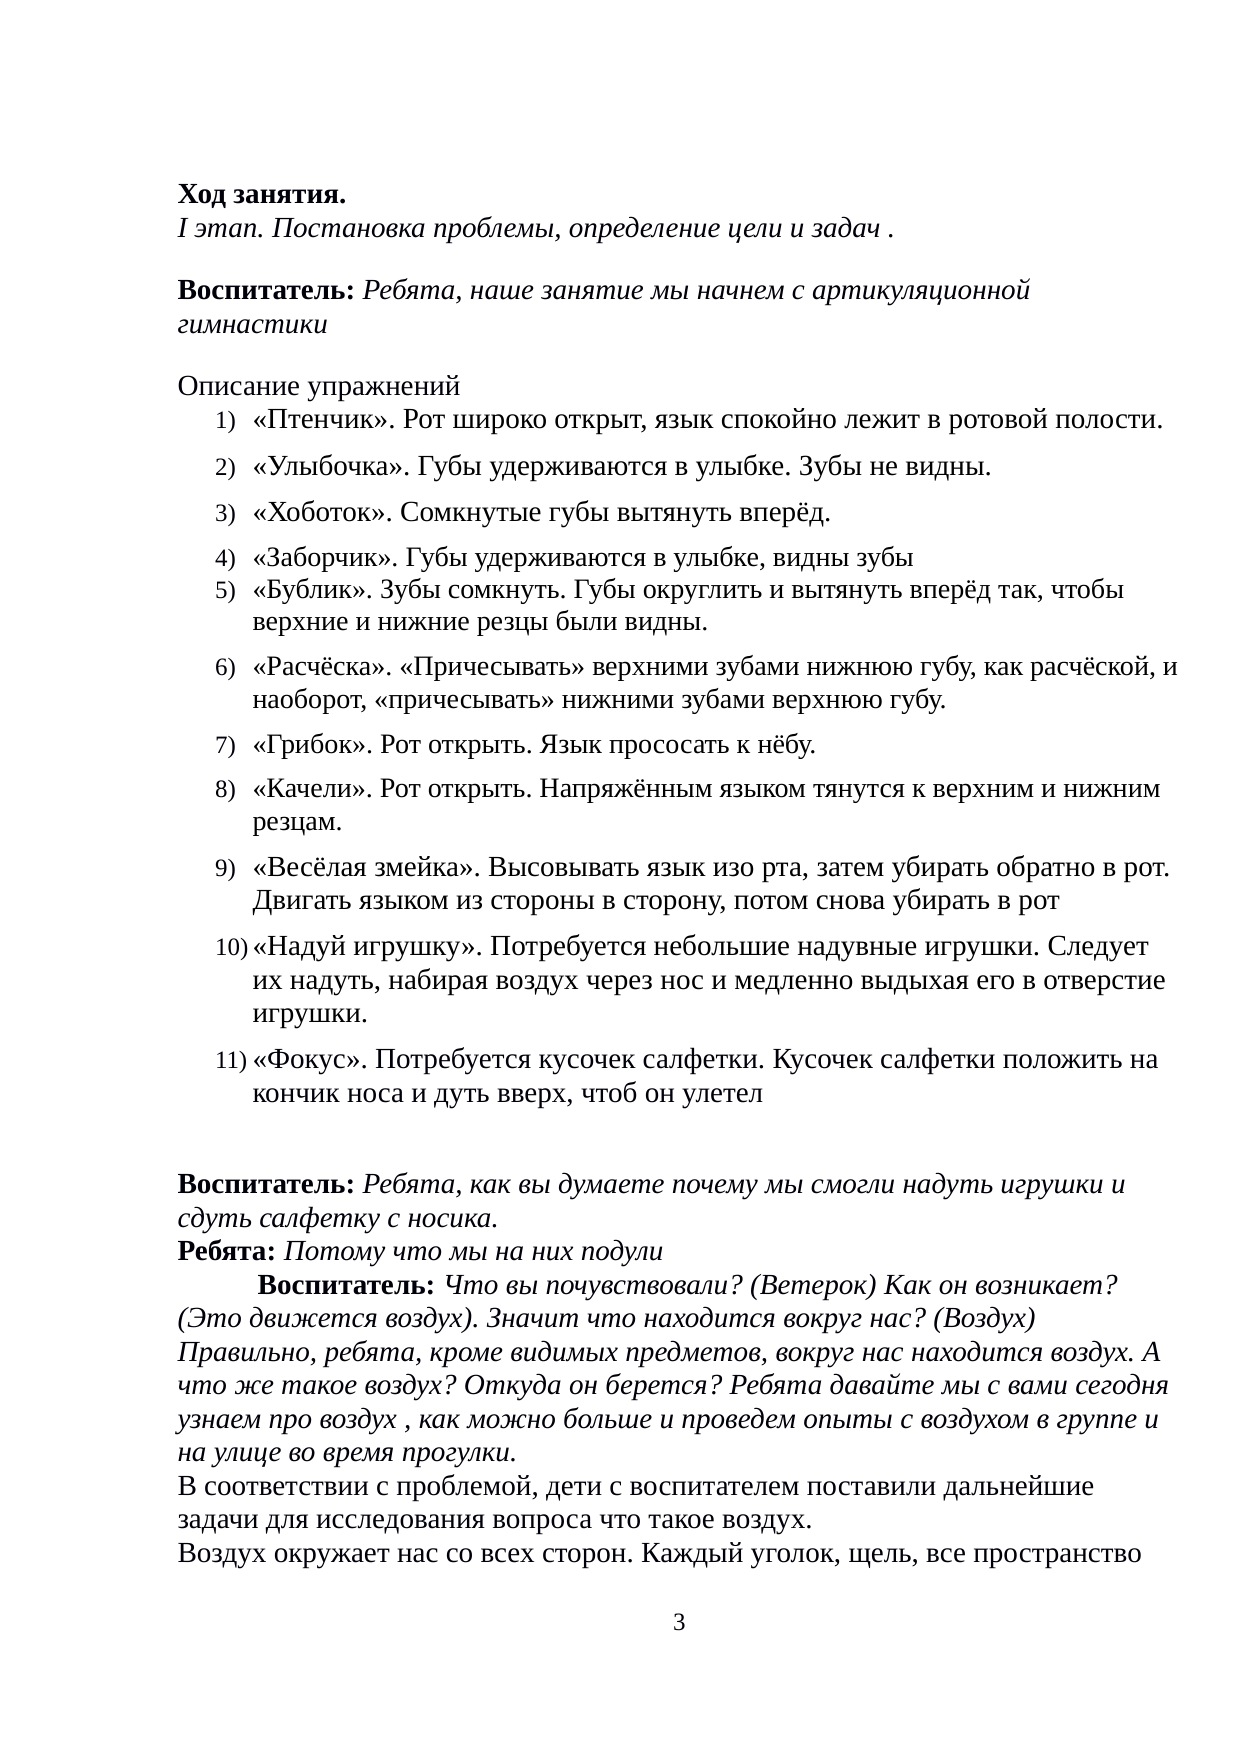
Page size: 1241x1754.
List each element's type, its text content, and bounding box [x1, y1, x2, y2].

list «Расчёска». «Причесывать» верхними зубами нижнюю губу, как расчёской, и наоборот, «причесывать» нижними зубами верхнюю губу. [215, 649, 1181, 714]
list «Птенчик». Рот широко открыт, язык спокойно лежит в ротовой полости. [215, 402, 1181, 435]
text Ход занятия. [177, 176, 1181, 210]
text Ребята: Потому что мы на них подули [177, 1233, 1181, 1267]
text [177, 1535, 1181, 1569]
text Воспитатель: Что вы почувствовали? (Ветерок) Как он возникает? (Это движется воздух). Значит что находится вокруг нас? (Воздух) Правильно, ребята, кроме видимых предметов, вокруг нас находится воздух. А что же такое воздух? Откуда он берется? Ребята давайте мы с вами сегодня узнаем про воздух , как можно больше и проведем опыты с воздухом в группе и на улице во время прогулки. [177, 1267, 1181, 1468]
text В соответствии с проблемой, дети с воспитателем поставили дальнейшие задачи для исследования вопроса что такое воздух. [177, 1468, 1181, 1535]
list «Качели». Рот открыть. Напряжённым языком тянутся к верхним и нижним резцам. [215, 772, 1181, 836]
text I этап. Постановка проблемы, определение цели и задач . [177, 210, 1181, 243]
list «Весёлая змейка». Высовывать язык изо рта, затем убирать обратно в рот. Двигать языком из стороны в сторону, потом снова убирать в рот [215, 849, 1181, 916]
list «Надуй игрушку». Потребуется небольшие надувные игрушки. Следует их надуть, набирая воздух через нос и медленно выдыхая его в отверстие игрушки. [215, 928, 1181, 1029]
text Воспитатель: Ребята, как вы думаете почему мы смогли надуть игрушки и сдуть салфетку с носика. [177, 1166, 1181, 1233]
text Воспитатель: Ребята, наше занятие мы начнем с артикуляционной гимнастики [177, 272, 1181, 339]
list «Бублик». Зубы сомкнуть. Губы округлить и вытянуть вперёд так, чтобы верхние и нижние резцы были видны. [215, 572, 1181, 637]
list «Фокус». Потребуется кусочек салфетки. Кусочек салфетки положить на кончик носа и дуть вверх, чтоб он улетел [215, 1042, 1181, 1109]
list «Хоботок». Сомкнутые губы вытянуть вперёд. [215, 494, 1181, 527]
list «Улыбочка». Губы удерживаются в улыбке. Зубы не видны. [215, 448, 1181, 481]
text Описание упражнений [177, 368, 1181, 402]
list «Грибок». Рот открыть. Язык прососать к нёбу. [215, 727, 1181, 759]
list «Заборчик». Губы удерживаются в улыбке, видны зубы [215, 540, 1181, 572]
